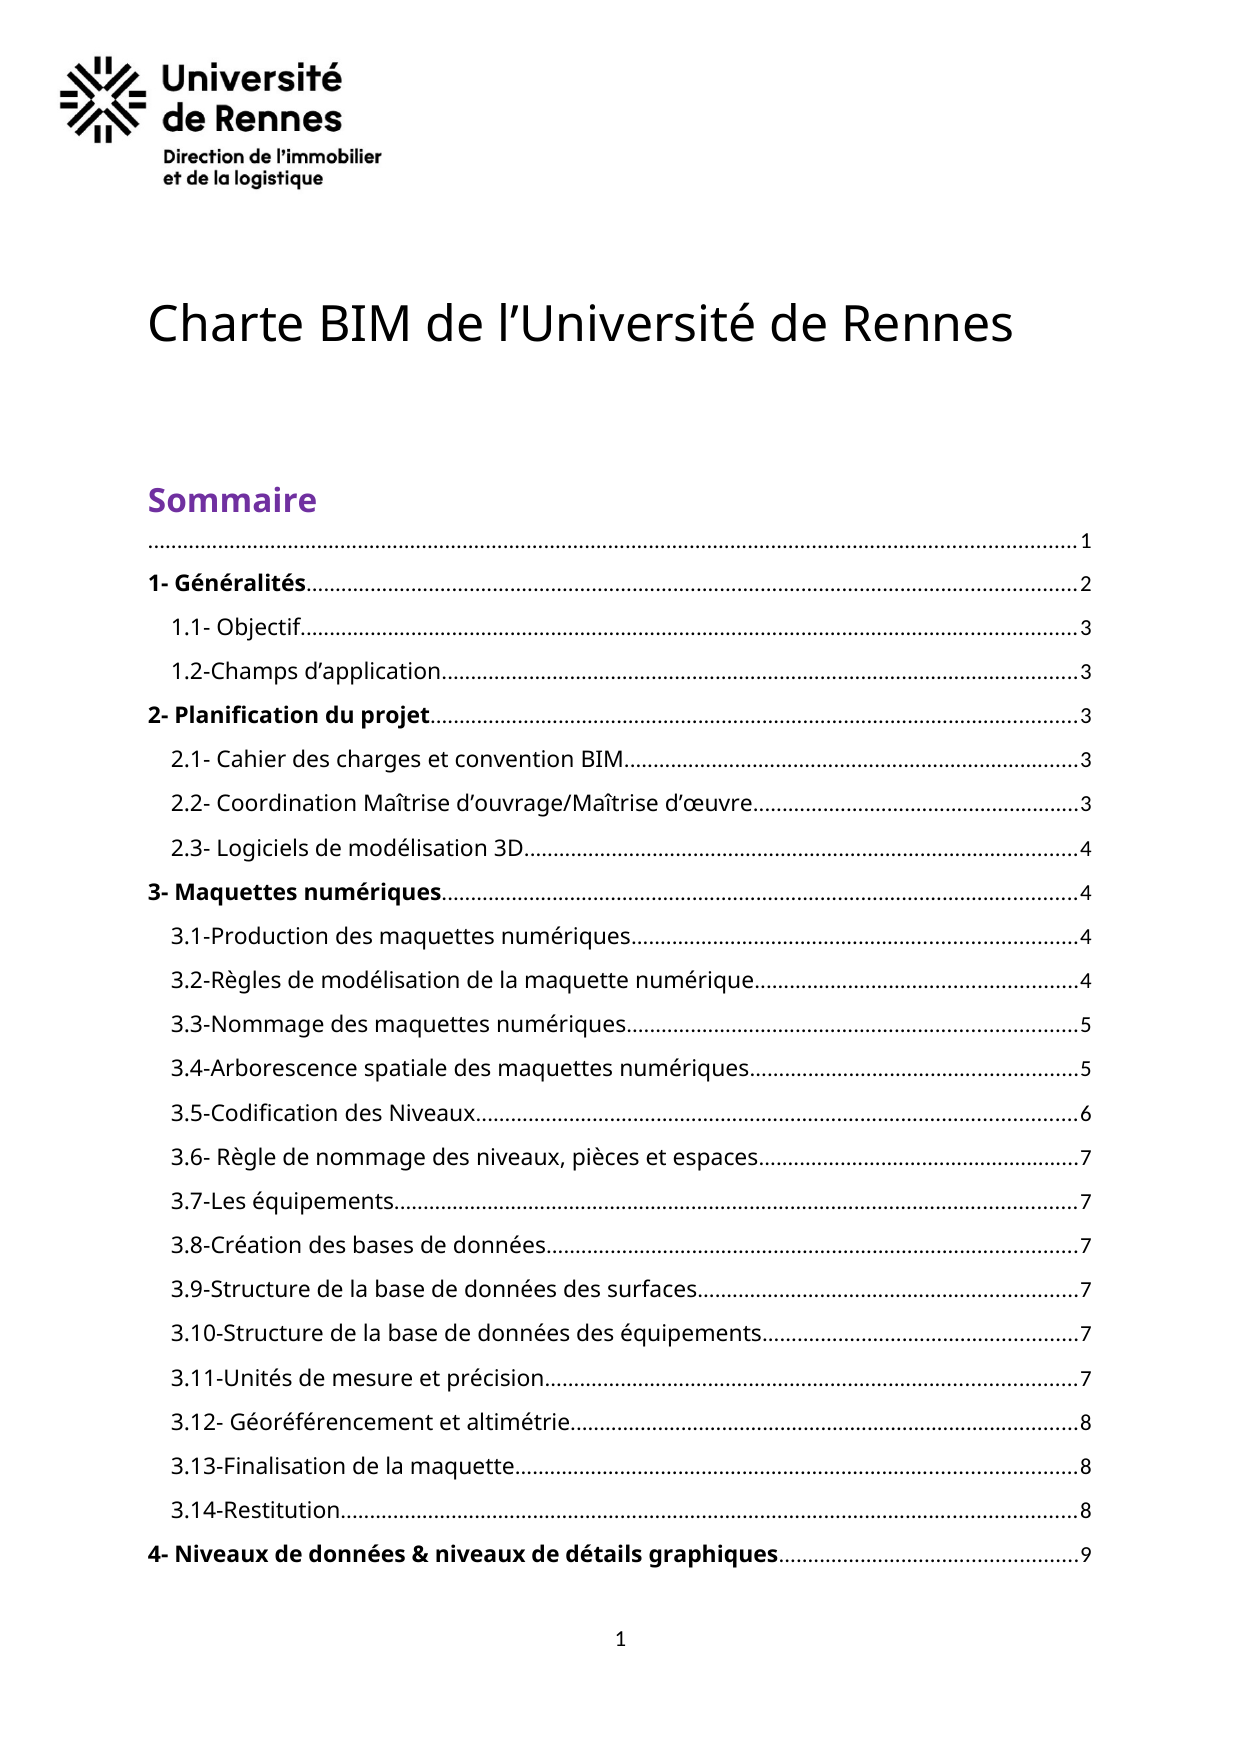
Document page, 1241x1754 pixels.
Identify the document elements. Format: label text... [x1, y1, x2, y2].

picture [51, 37, 438, 209]
text Charte BIM de l’Université de Rennes [148, 288, 1093, 356]
